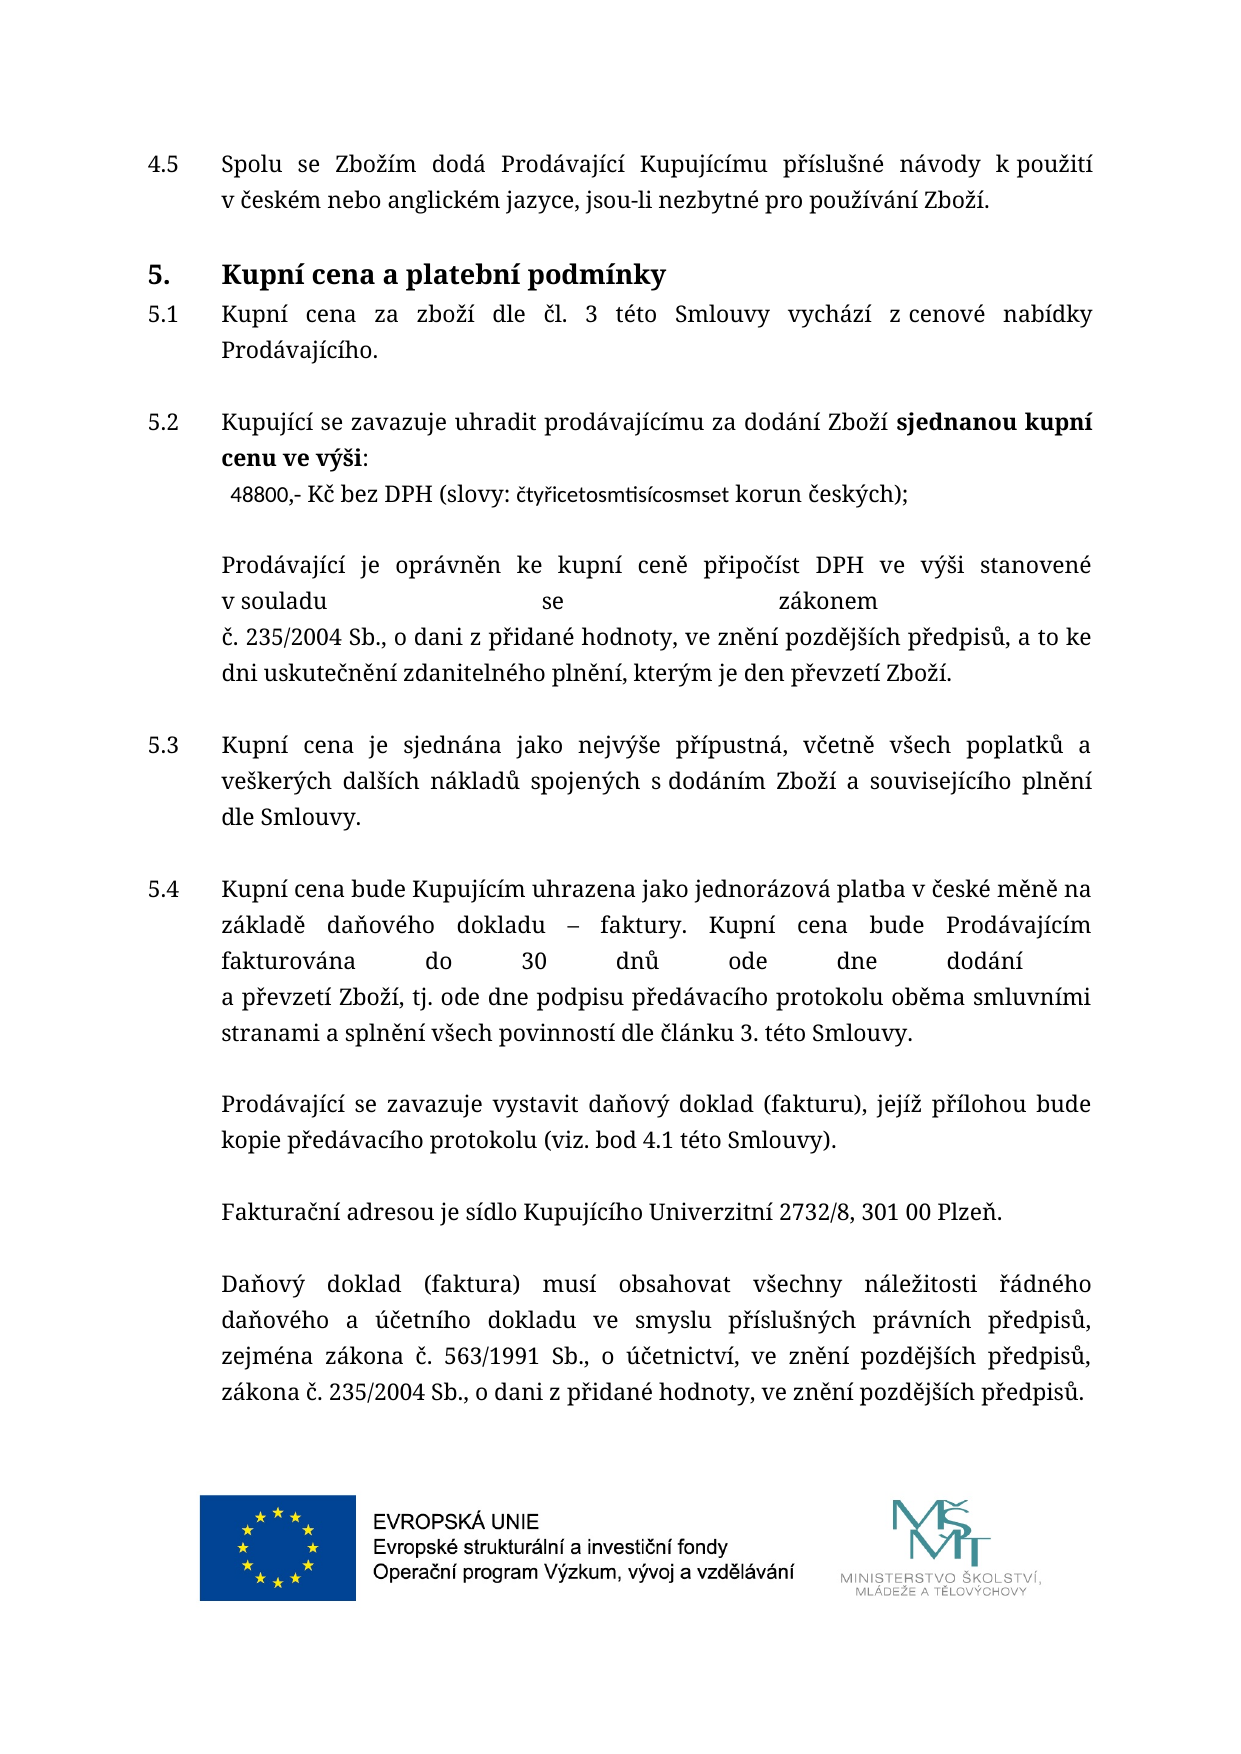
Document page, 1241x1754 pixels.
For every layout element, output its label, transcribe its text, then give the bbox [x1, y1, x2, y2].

text 4.5 Spolu se Zbožím dodá Prodávající Kupujícímu příslušné návody k použití v českém nebo anglickém jazyce, jsou-li nezbytné pro používání Zboží. [148, 148, 1093, 215]
text Fakturační adresou je sídlo Kupujícího Univerzitní 2732/8, 301 00 Plzeň. [221, 1196, 1093, 1227]
list 48800,- Kč bez DPH (slovy: čtyřicetosmtisícosmset korun českých); [230, 477, 1093, 509]
text 5.1 Kupní cena za zboží dle čl. 3 této Smlouvy vychází z cenové nabídky Prodávajícího. [148, 298, 1093, 365]
text 5.3 Kupní cena je sjednána jako nejvýše přípustná, včetně všech poplatků a veškerých dalších nákladů spojených s dodáním Zboží a souvisejícího plnění dle Smlouvy. [148, 729, 1093, 832]
text 5.2 Kupující se zavazuje uhradit prodávajícímu za dodání Zboží sjednanou kupní cenu ve výši: [148, 406, 1093, 473]
text 5.4 Kupní cena bude Kupujícím uhrazena jako jednorázová platba v české měně na základě daňového dokladu – faktury. Kupní cena bude Prodávajícím fakturována do 30 dnů ode dne dodání a převzetí Zboží, tj. ode dne podpisu předávacího protokolu oběma smluvními stranami a splnění všech povinností dle článku 3. této Smlouvy. [148, 873, 1093, 1048]
text Daňový doklad (faktura) musí obsahovat všechny náležitosti řádného daňového a účetního dokladu ve smyslu příslušných právních předpisů, zejména zákona č. 563/1991 Sb., o účetnictví, ve znění pozdějších předpisů, zákona č. 235/2004 Sb., o dani z přidané hodnoty, ve znění pozdějších předpisů. [221, 1268, 1093, 1407]
text Prodávající se zavazuje vystavit daňový doklad (fakturu), jejíž přílohou bude kopie předávacího protokolu (viz. bod 4.1 této Smlouvy). [221, 1088, 1093, 1156]
text Prodávající je oprávněn ke kupní ceně připočíst DPH ve výši stanovené v souladu se zákonem č. 235/2004 Sb., o dani z přidané hodnoty, ve znění pozdějších předpisů, a to ke dni uskutečnění zdanitelného plnění, kterým je den převzetí Zboží. [221, 549, 1093, 688]
text 5. Kupní cena a platební podmínky [148, 255, 1093, 292]
picture [147, 1442, 1093, 1653]
